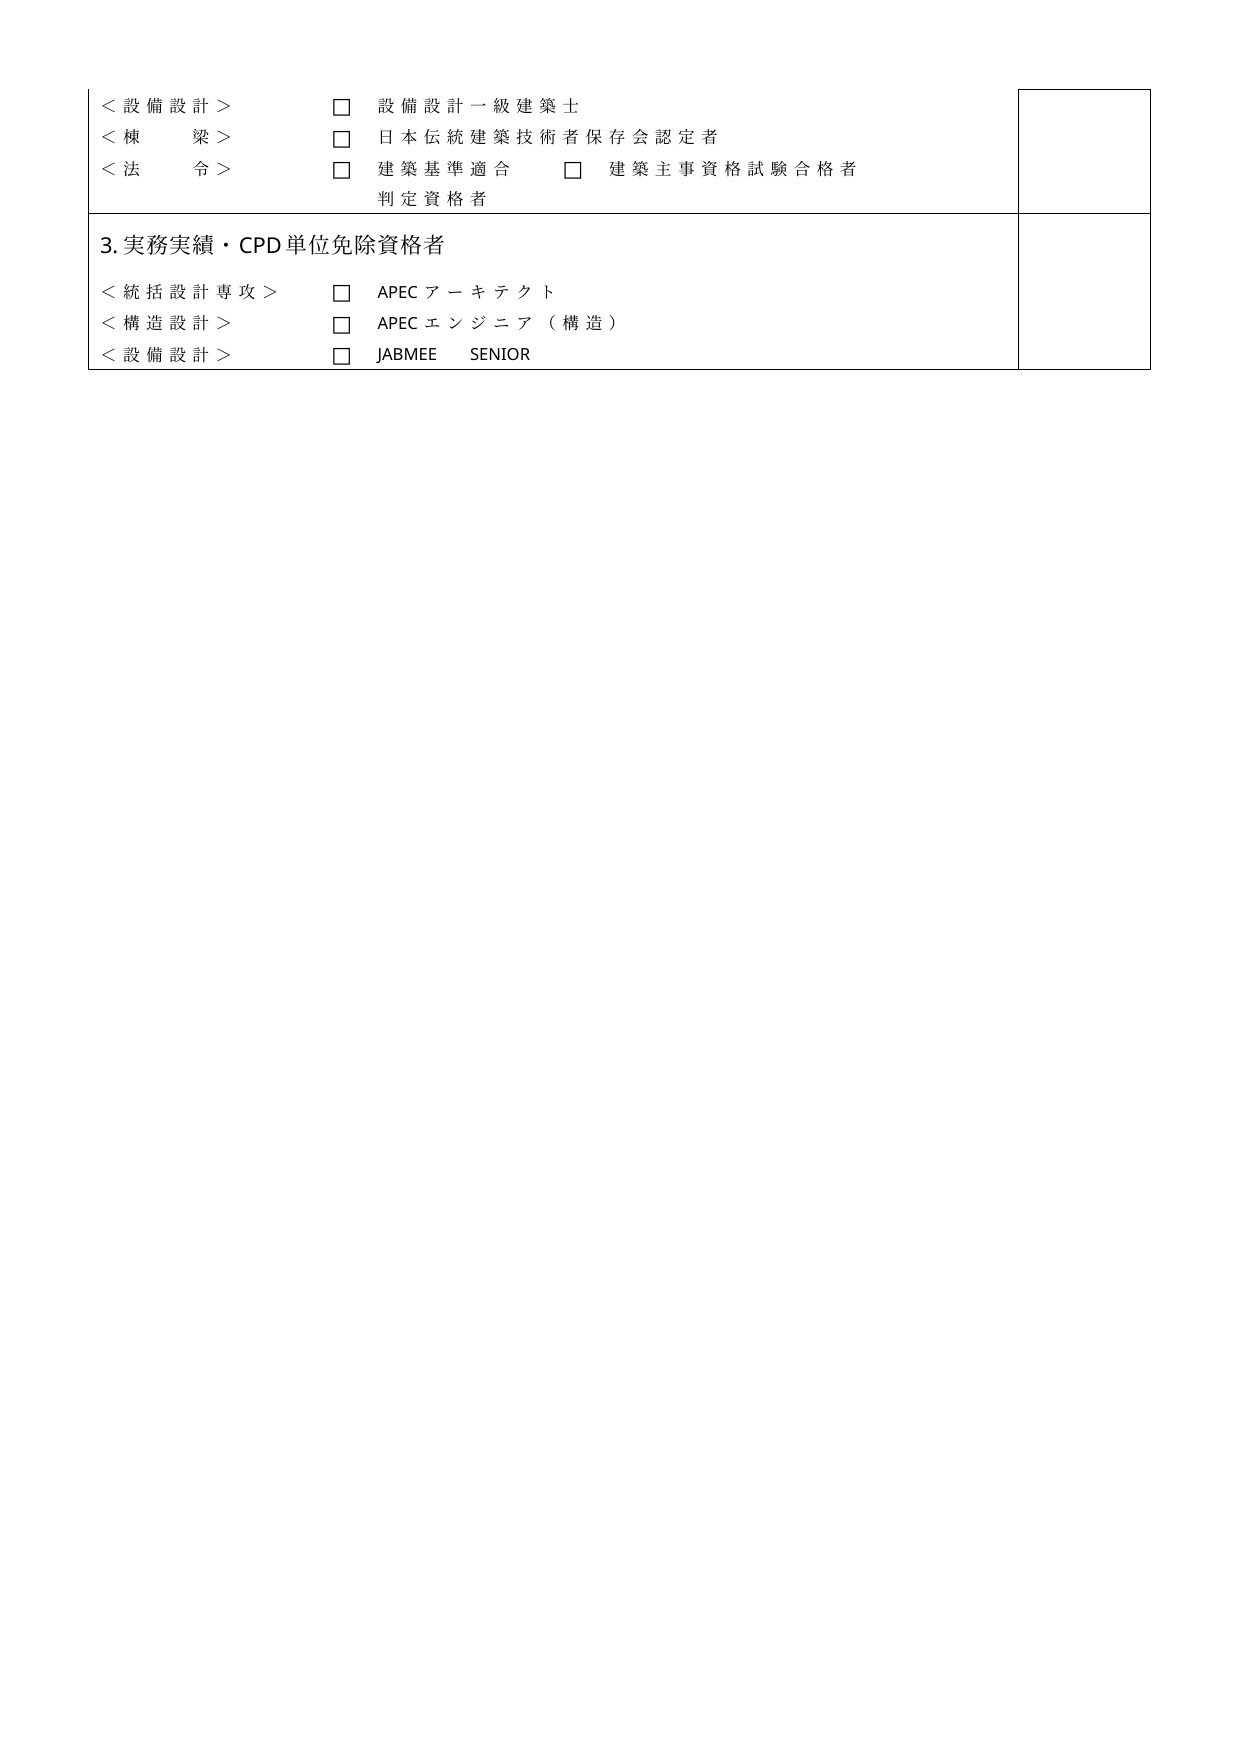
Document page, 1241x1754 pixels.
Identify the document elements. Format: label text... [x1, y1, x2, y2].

table_cell 設備設計一級建築士 [343, 89, 1018, 120]
table_cell ＜構造設計＞ [89, 306, 301, 338]
table_cell ＜設備設計＞ [89, 89, 301, 120]
table_cell □ [301, 338, 343, 369]
table_cell JABMEE SENIOR [343, 338, 1018, 369]
table_cell [1019, 214, 1150, 369]
table_cell ＜法 令＞ [89, 152, 301, 213]
table_cell □ [301, 152, 343, 213]
table_cell □ [301, 306, 343, 338]
table_cell APECエンジニア（構造） [343, 306, 1018, 338]
table_cell ＜棟 梁＞ [89, 120, 301, 152]
table_cell □ [301, 275, 343, 306]
table_cell 建築主事資格試験合格者 [582, 152, 1018, 213]
table_cell □ [540, 152, 582, 213]
table_cell ＜統括設計専攻＞ [89, 275, 301, 306]
table_cell APECアーキテクト [343, 275, 1018, 306]
table_cell 3.実務実績・CPD単位免除資格者 [89, 214, 1018, 275]
table_cell ＜設備設計＞ [89, 338, 301, 369]
table_cell □ [301, 120, 343, 152]
table_cell □ [301, 89, 343, 120]
table_cell 建築基準適合判定資格者 [343, 152, 540, 213]
table_cell 日本伝統建築技術者保存会認定者 [343, 120, 1018, 152]
